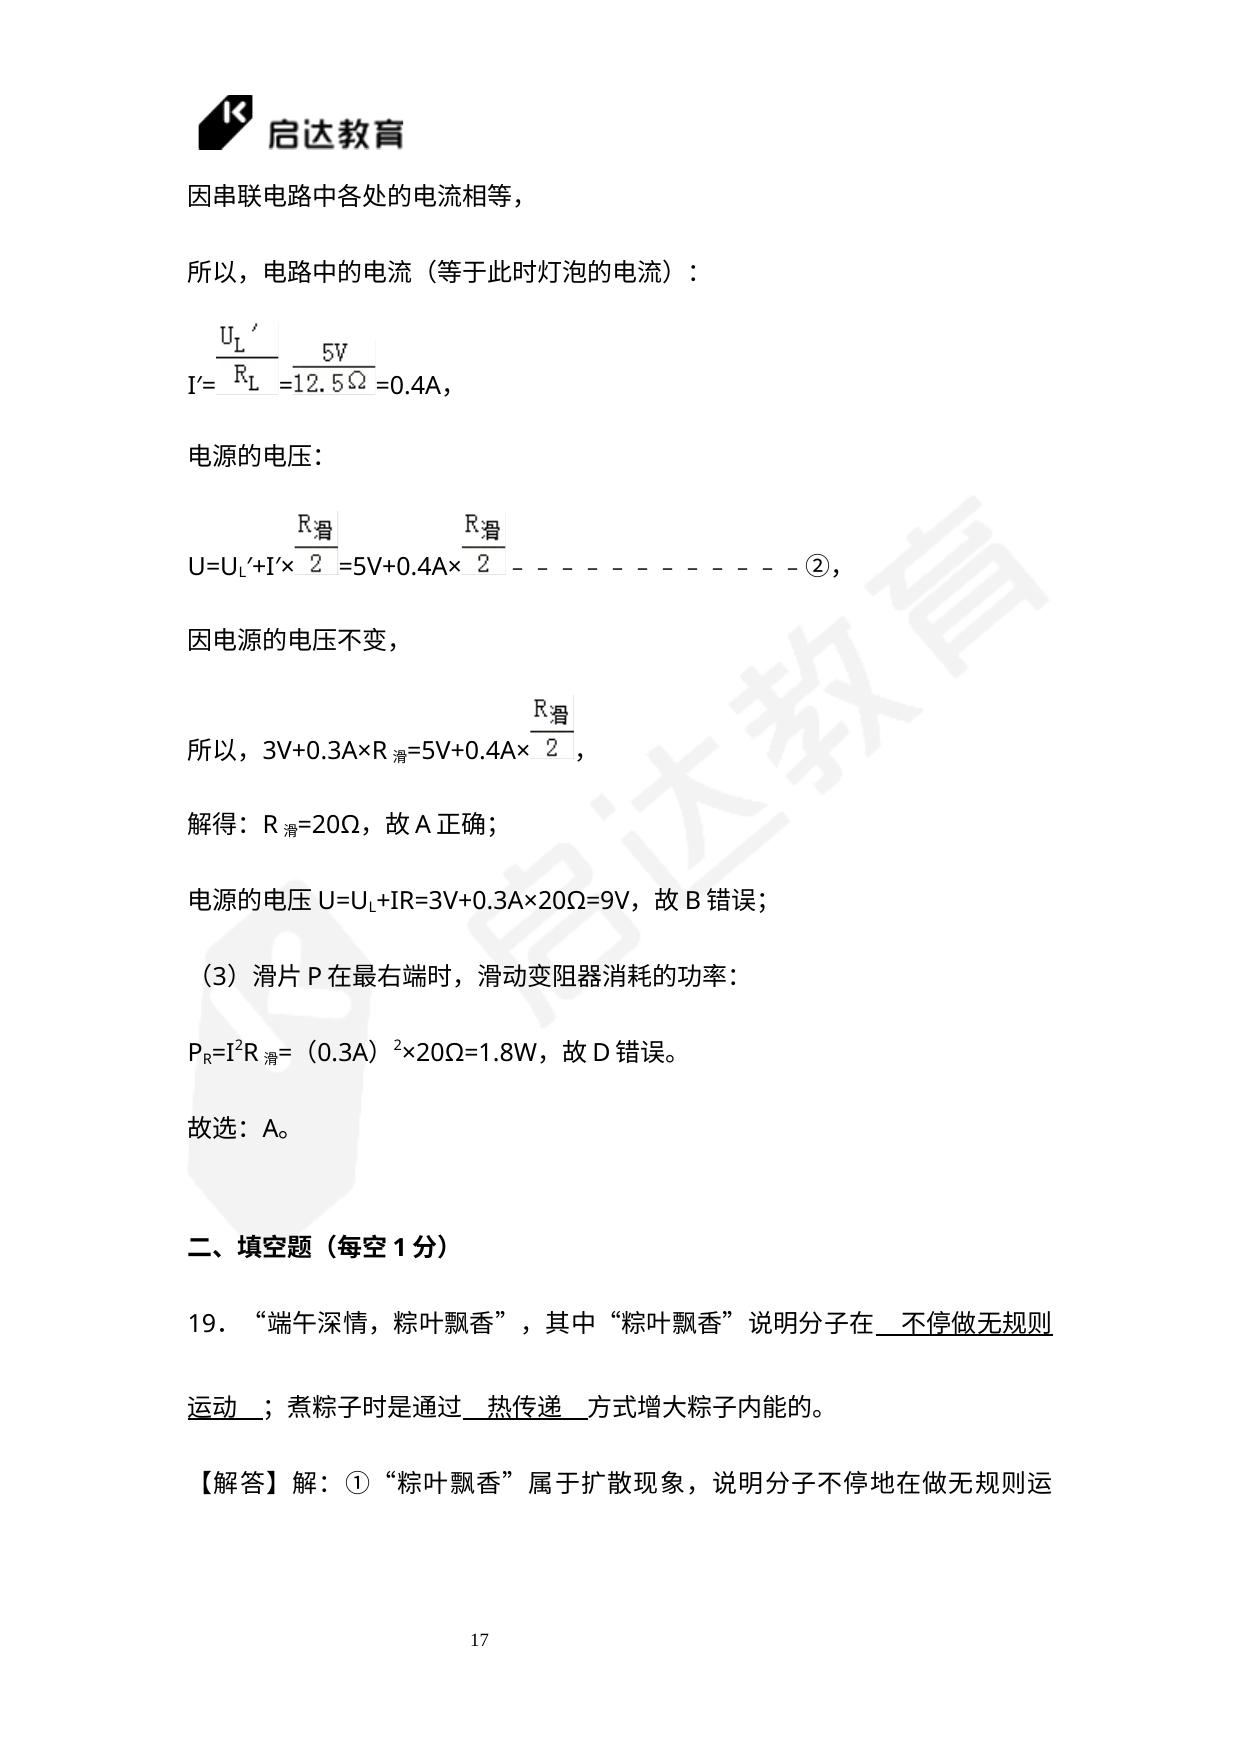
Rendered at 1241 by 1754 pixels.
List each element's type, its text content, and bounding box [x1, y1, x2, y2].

picture [216, 322, 279, 395]
text 因电源的电压不变， [187, 606, 1053, 671]
text 所以，3V+0.3A×R滑=5V+0.4A×， [187, 682, 1053, 779]
text 电源的电压U=UL+IR=3V+0.3A×20Ω=9V，故B错误； [187, 866, 1053, 931]
text 电源的电压： [187, 422, 1053, 487]
text I′===0.4A， [187, 314, 1053, 411]
text 二、填空题（每空1分） [187, 1213, 1053, 1278]
text 【解答】解：①“粽叶飘香”属于扩散现象，说明分子不停地在做无规则运动； [187, 1449, 1053, 1514]
picture [198, 95, 404, 150]
picture [461, 511, 506, 575]
text PR=I2R滑=（0.3A）2×20Ω=1.8W，故D错误。 [187, 1018, 1053, 1083]
text 解得：R滑=20Ω，故A正确； [187, 790, 1053, 855]
text （3）滑片P在最右端时，滑动变阻器消耗的功率： [187, 942, 1053, 1007]
picture [530, 695, 574, 759]
text 19．“端午深情，粽叶飘香”，其中“粽叶飘香”说明分子在 不停做无规则运动 ；煮粽子时是通过 热传递 方式增大粽子内能的。 [187, 1289, 1053, 1438]
text 故选：A。 [187, 1094, 1053, 1159]
text 所以，电路中的电流（等于此时灯泡的电流）： [187, 238, 1053, 303]
picture [294, 511, 339, 575]
picture [292, 340, 376, 395]
text U=UL′+I′×=5V+0.4A×﹣﹣﹣﹣﹣﹣﹣﹣﹣﹣﹣﹣②， [187, 498, 1053, 595]
text 因串联电路中各处的电流相等， [187, 162, 1053, 227]
